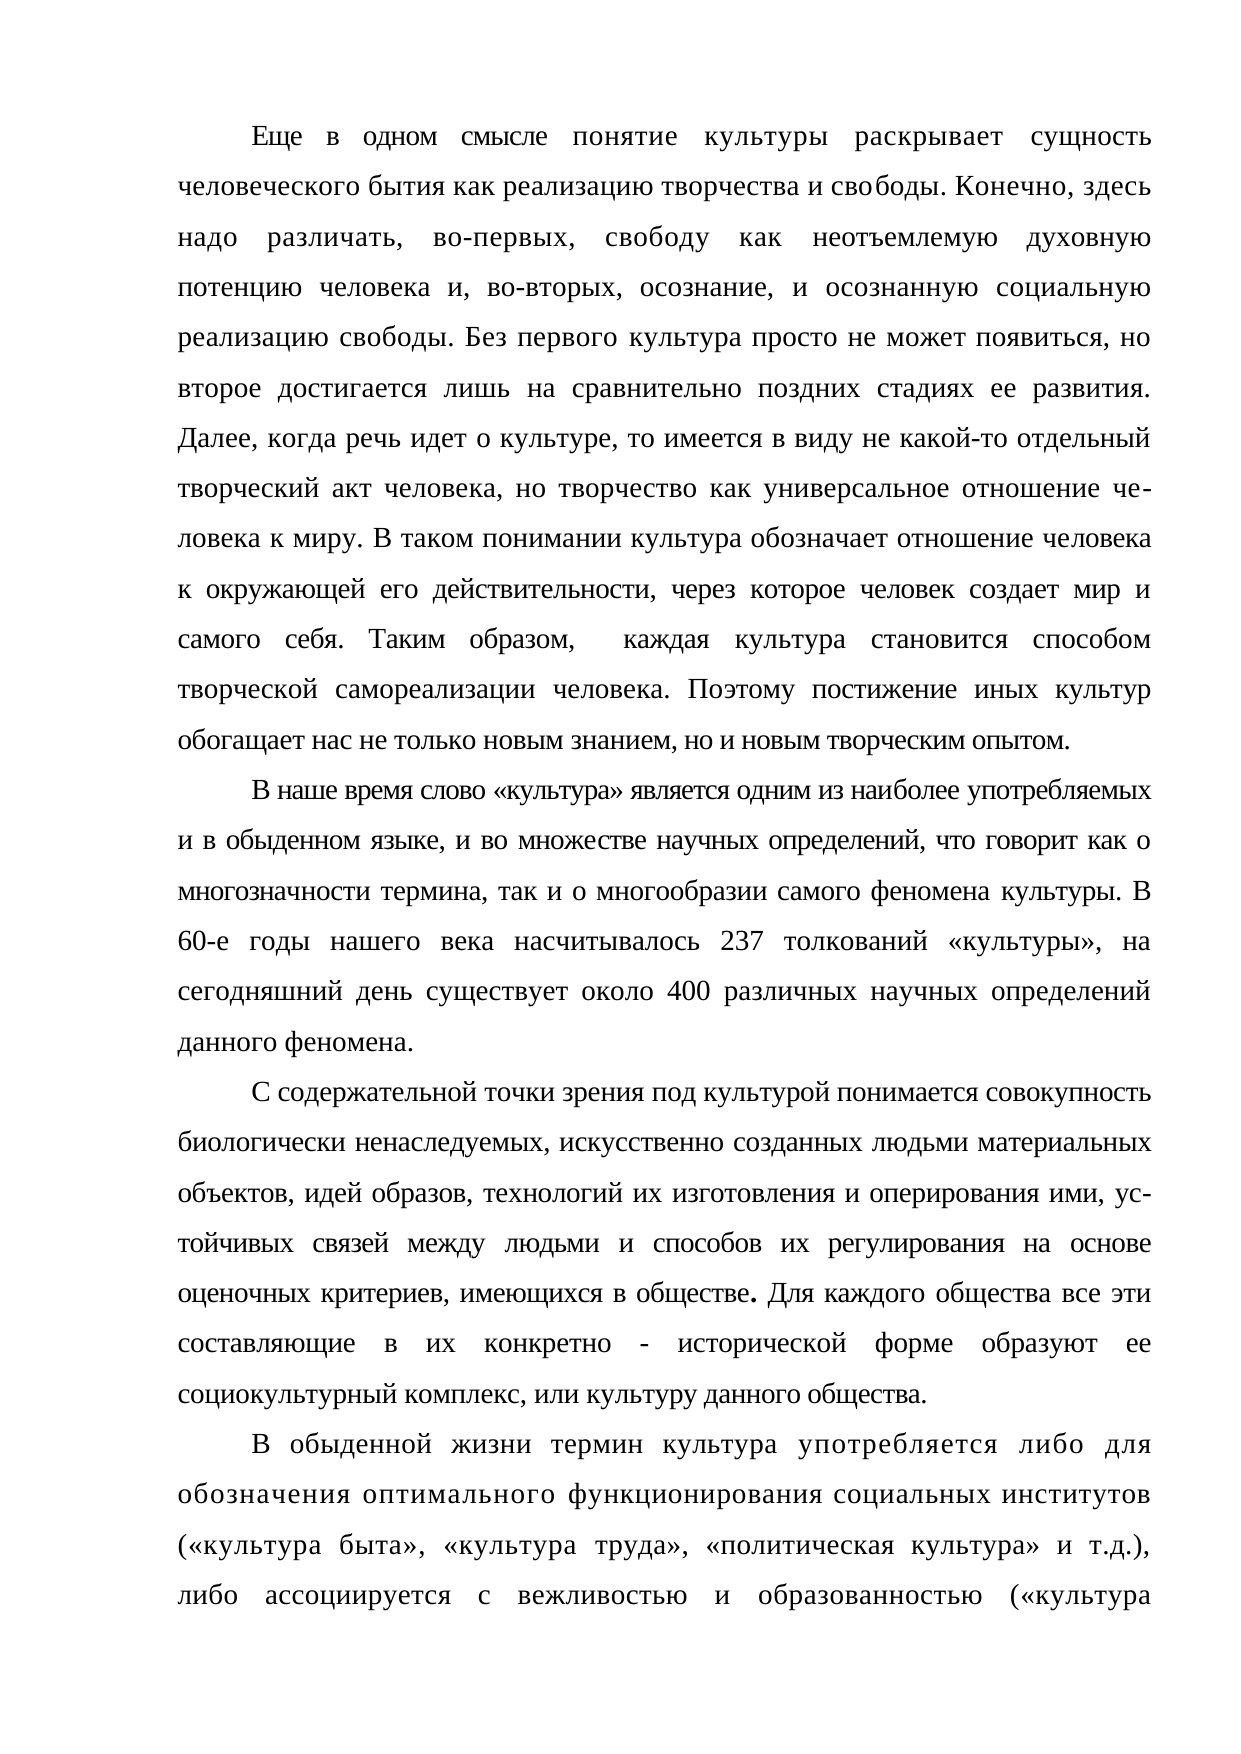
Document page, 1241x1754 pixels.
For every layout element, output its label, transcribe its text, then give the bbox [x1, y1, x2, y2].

text Еще в одном смысле понятие культуры раскрывает сущность человеческого бытия как реализацию творчества и свободы. Конечно, здесь надо различать, во-первых, свободу как неотъемлемую духовную потенцию человека и, во-вторых, осознание, и осознанную социальную реализацию свободы. Без первого культура просто не может появиться, но второе достигается лишь на сравнительно поздних стадиях ее развития. Далее, когда речь идет о культуре, то имеется в виду не какой-то отдельный творческий акт человека, но творчество как универсальное отношение человека к миру. В таком понимании культура обозначает отношение человека к окружающей его действительности, через которое человек создает мир и самого себя. Таким образом, каждая культура становится способом творческой самореализации человека. Поэтому постижение иных культур обогащает нас не только новым знанием, но и новым творческим опытом. [177, 118, 1152, 755]
text В наше время слово «культура» является одним из наиболее употребляемых и в обыденном языке, и во множестве научных определений, что говорит как о многозначности термина, так и о многообразии самого феномена культуры. В 60-е годы нашего века насчитывалось 237 толкований «культуры», на сегодняшний день существует около 400 различных научных определений данного феномена. [177, 772, 1152, 1057]
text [177, 1426, 1152, 1611]
text С содержательной точки зрения под культурой понимается совокупность биологически ненаследуемых, искусственно созданных людьми материальных объектов, идей образов, технологий их изготовления и оперирования ими, устойчивых связей между людьми и способов их регулирования на основе оценочных критериев, имеющихся в обществе. Для каждого общества все эти составляющие в их конкретно - исторической форме образуют ее социокультурный комплекс, или культуру данного общества. [177, 1074, 1152, 1409]
